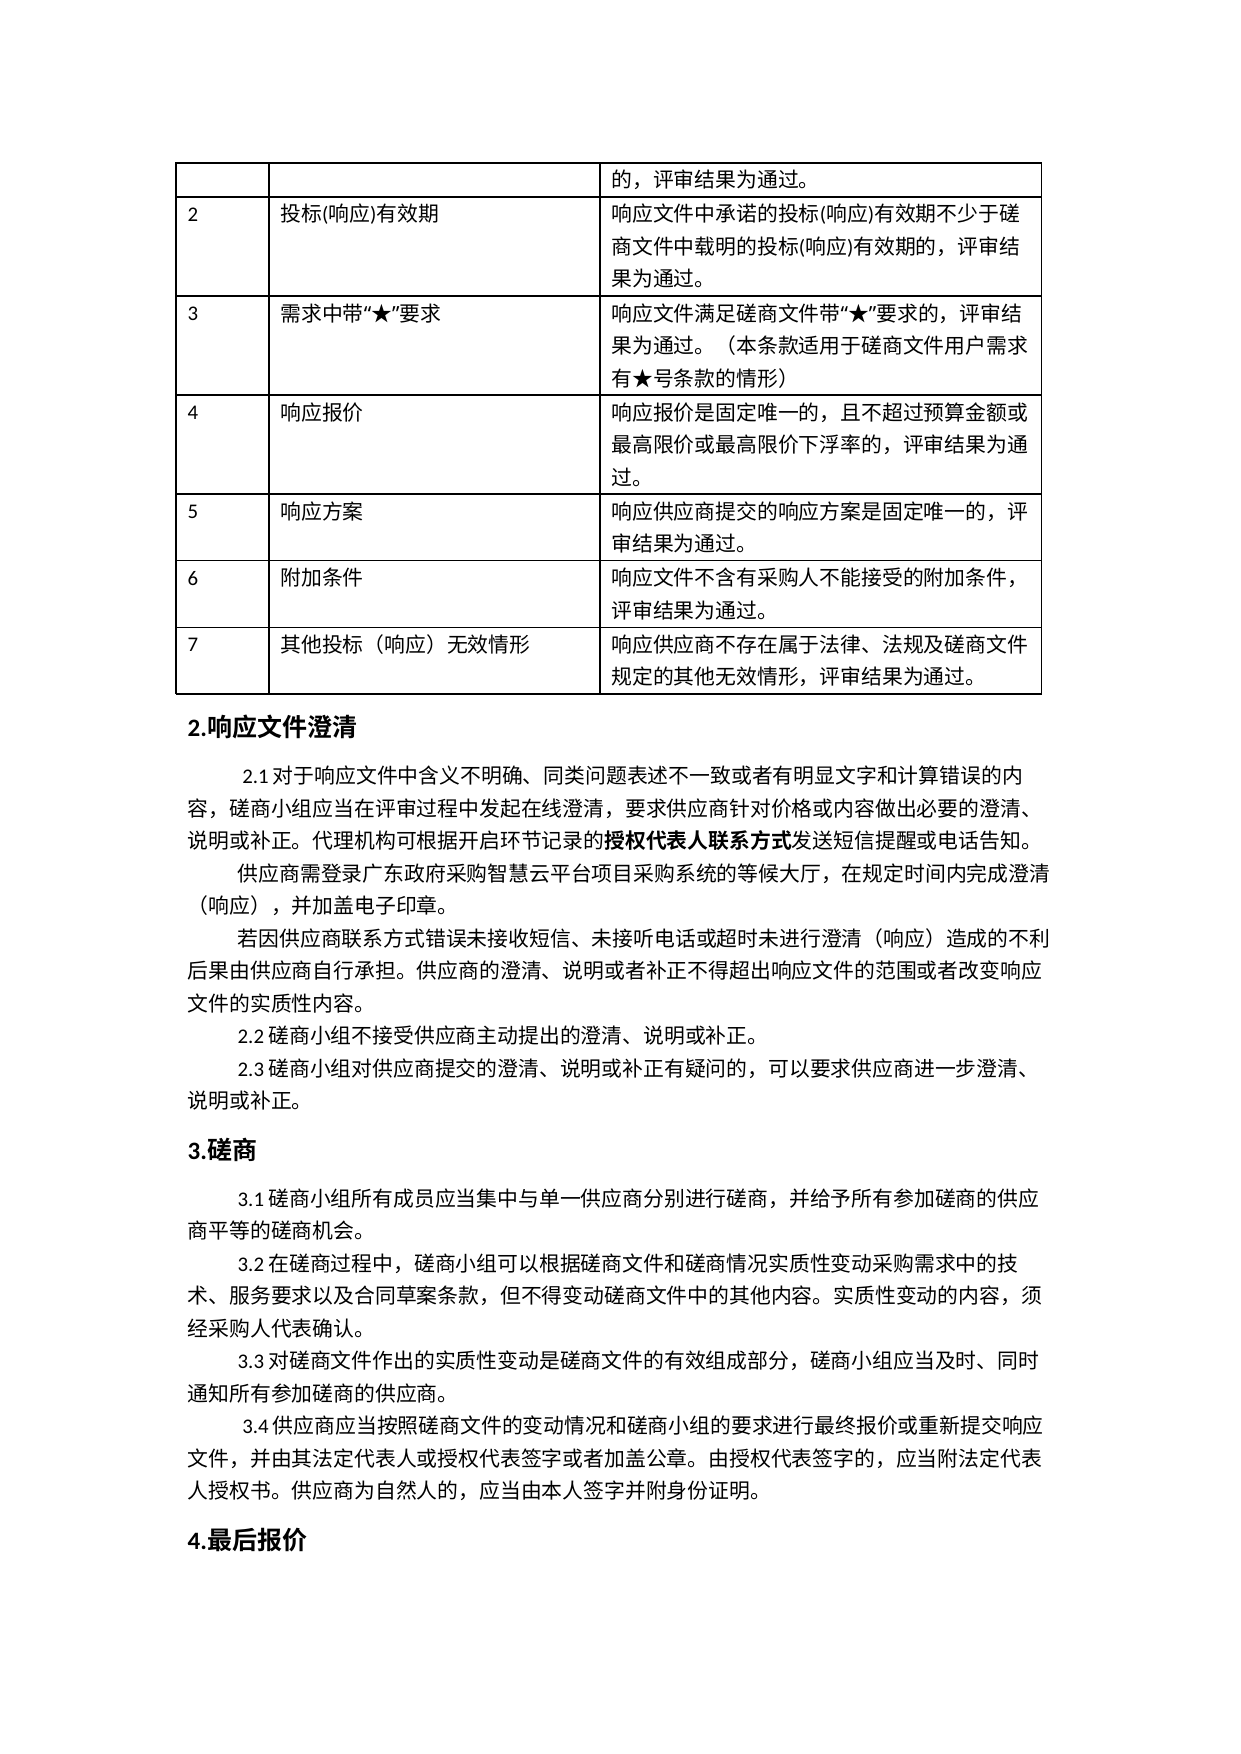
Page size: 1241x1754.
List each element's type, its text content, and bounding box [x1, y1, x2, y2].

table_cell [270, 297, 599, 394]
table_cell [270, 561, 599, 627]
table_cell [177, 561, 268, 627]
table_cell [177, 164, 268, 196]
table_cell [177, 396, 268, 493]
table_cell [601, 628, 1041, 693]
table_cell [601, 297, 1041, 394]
text 2.1对于响应文件中含义不明确、同类问题表述不一致或者有明显文字和计算错误的内容，磋商小组应当在评审过程中发起在线澄清，要求供应商针对价格或内容做出必要的澄清、说明或补正。代理机构可根据开启环节记录的授权代表人联系方式发送短信提醒或电话告知。 [187, 759, 1053, 857]
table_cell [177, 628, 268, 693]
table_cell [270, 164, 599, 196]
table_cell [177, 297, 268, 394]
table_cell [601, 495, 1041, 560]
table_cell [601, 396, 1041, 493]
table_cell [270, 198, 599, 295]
text 2.响应文件澄清 [187, 694, 1053, 759]
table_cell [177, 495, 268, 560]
text 3.磋商 [187, 1117, 1053, 1182]
text 若因供应商联系方式错误未接收短信、未接听电话或超时未进行澄清（响应）造成的不利后果由供应商自行承担。供应商的澄清、说明或者补正不得超出响应文件的范围或者改变响应文件的实质性内容。 [187, 922, 1053, 1019]
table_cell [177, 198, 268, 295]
text 2.3磋商小组对供应商提交的澄清、说明或补正有疑问的，可以要求供应商进一步澄清、说明或补正。 [187, 1052, 1053, 1117]
text 3.4供应商应当按照磋商文件的变动情况和磋商小组的要求进行最终报价或重新提交响应文件，并由其法定代表人或授权代表签字或者加盖公章。由授权代表签字的，应当附法定代表人授权书。供应商为自然人的，应当由本人签字并附身份证明。 [187, 1409, 1053, 1507]
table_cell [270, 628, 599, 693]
text 3.3对磋商文件作出的实质性变动是磋商文件的有效组成部分，磋商小组应当及时、同时通知所有参加磋商的供应商。 [187, 1344, 1053, 1409]
text 供应商需登录广东政府采购智慧云平台项目采购系统的等候大厅，在规定时间内完成澄清（响应），并加盖电子印章。 [187, 857, 1053, 922]
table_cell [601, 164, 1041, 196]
text 2.2磋商小组不接受供应商主动提出的澄清、说明或补正。 [187, 1019, 1053, 1052]
text 3.2在磋商过程中，磋商小组可以根据磋商文件和磋商情况实质性变动采购需求中的技术、服务要求以及合同草案条款，但不得变动磋商文件中的其他内容。实质性变动的内容，须经采购人代表确认。 [187, 1247, 1053, 1344]
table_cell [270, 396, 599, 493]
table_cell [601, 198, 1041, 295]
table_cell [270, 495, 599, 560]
text 4.最后报价 [187, 1507, 1053, 1572]
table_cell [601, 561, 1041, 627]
text 3.1磋商小组所有成员应当集中与单一供应商分别进行磋商，并给予所有参加磋商的供应商平等的磋商机会。 [187, 1182, 1053, 1247]
